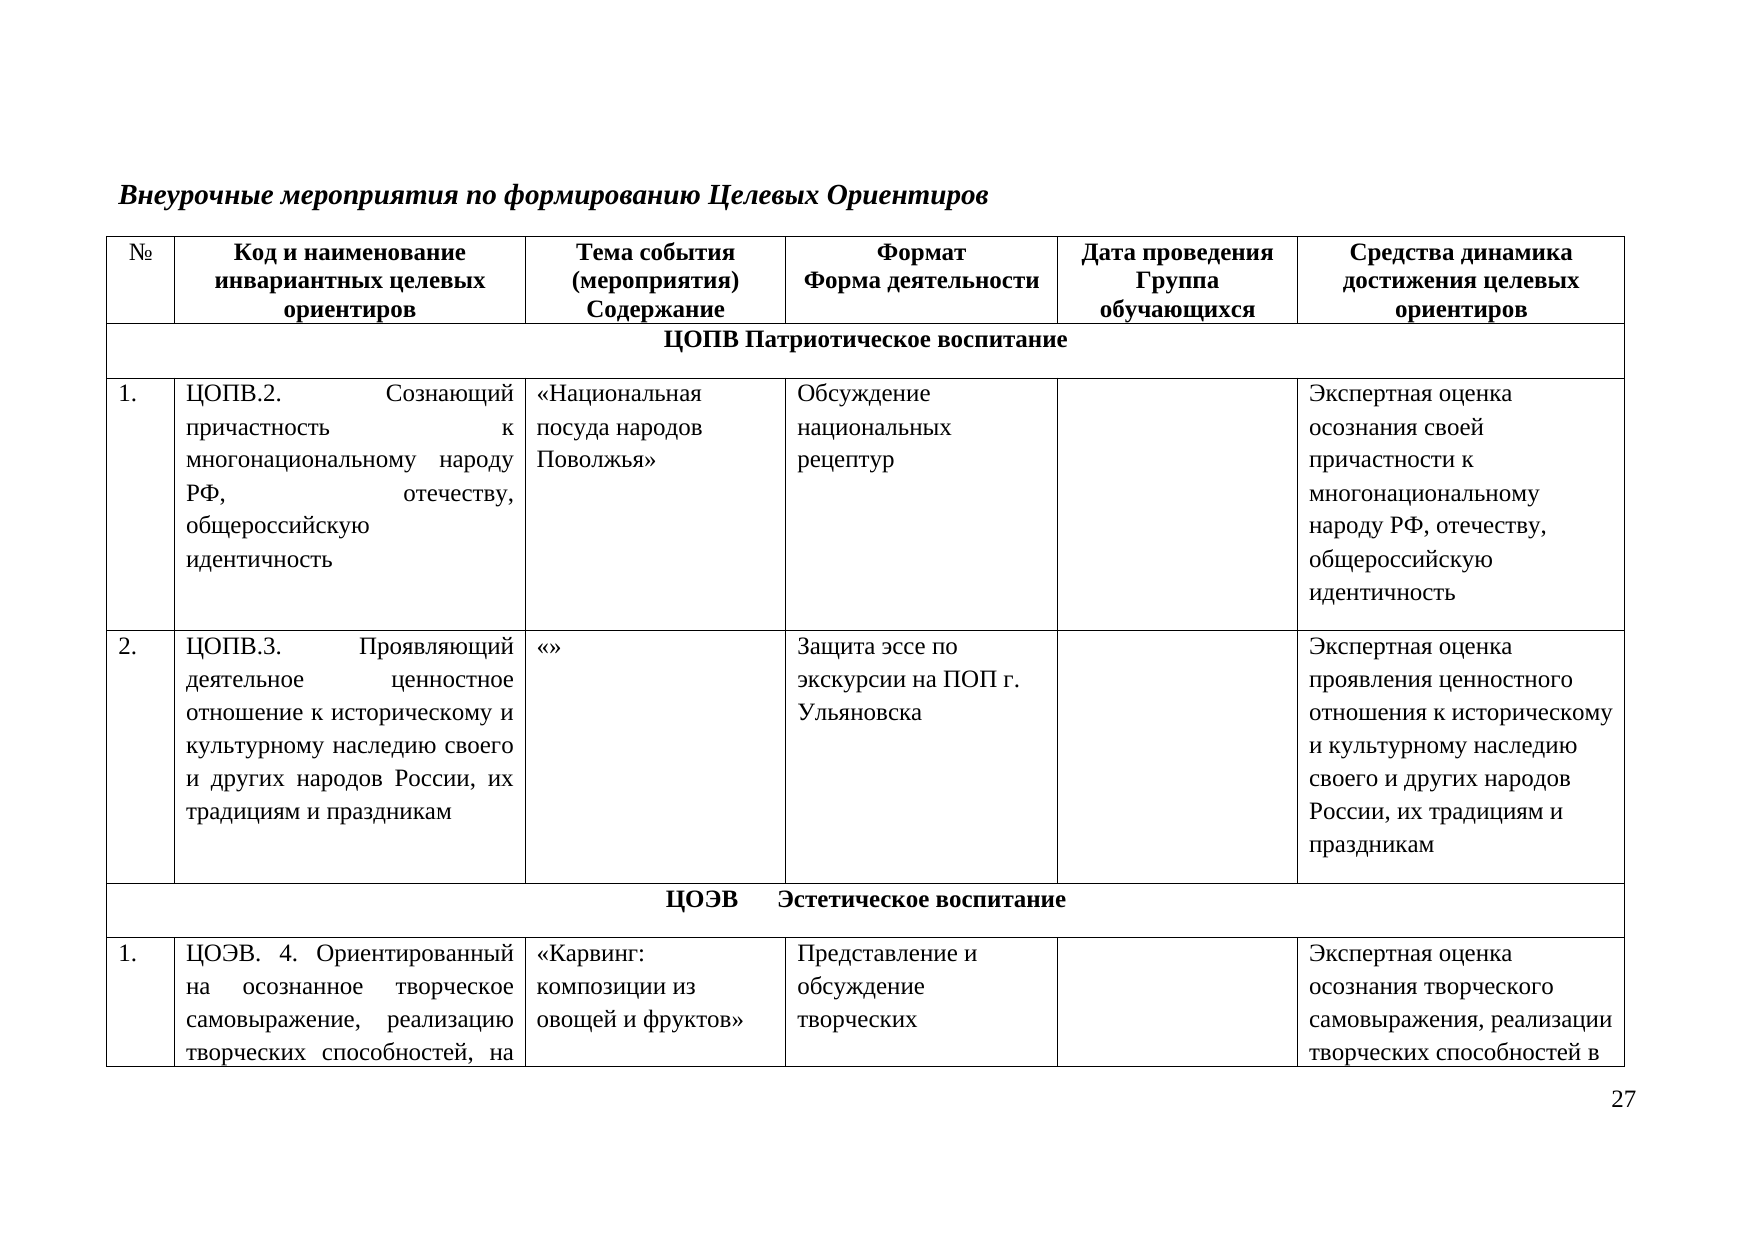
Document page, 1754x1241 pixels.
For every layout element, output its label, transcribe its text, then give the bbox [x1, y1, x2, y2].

table_cell Защита эссе по экскурсии на ПОП г. Ульяновска [786, 631, 1057, 883]
table_header Тема события (мероприятия) Содержание [526, 237, 785, 323]
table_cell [526, 938, 785, 1066]
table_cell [175, 938, 525, 1066]
table_header Средства динамика достижения целевых ориентиров [1298, 237, 1624, 323]
table_cell Экспертная оценка осознания своей причастности к многонациональному народу РФ, отечеству, общероссийскую идентичность [1298, 379, 1624, 630]
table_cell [1298, 938, 1624, 1066]
table_header Формат Форма деятельности [786, 237, 1057, 323]
table_header № [107, 237, 174, 323]
table_cell Обсуждение национальных рецептур [786, 379, 1057, 630]
table_header Дата проведения Группа обучающихся [1058, 237, 1297, 323]
table_cell 1. [107, 379, 174, 630]
table_cell 2. [107, 631, 174, 883]
text Внеурочные мероприятия по формированию Целевых Ориентиров [118, 177, 1636, 211]
table_cell [1058, 379, 1297, 630]
table_cell [1058, 938, 1297, 1066]
table_cell «Национальная посуда народов Поволжья» [526, 379, 785, 630]
table_cell ЦОПВ.3. Проявляющий деятельное ценностное отношение к историческому и культурному наследию своего и других народов России, их традициям и праздникам [175, 631, 525, 883]
table_header Код и наименование инвариантных целевых ориентиров [175, 237, 525, 323]
table_cell ЦОПВ.2. Сознающий причастность к многонациональному народу РФ, отечеству, общероссийскую идентичность [175, 379, 525, 630]
table_cell ЦОПВ Патриотическое воспитание [107, 324, 1624, 377]
table_cell 1. [107, 938, 174, 1066]
table_cell Экспертная оценка проявления ценностного отношения к историческому и культурному наследию своего и других народов России, их традициям и праздникам [1298, 631, 1624, 883]
table_cell «» [526, 631, 785, 883]
table_cell [1058, 631, 1297, 883]
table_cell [786, 938, 1057, 1066]
table_cell ЦОЭВ Эстетическое воспитание [107, 884, 1624, 937]
